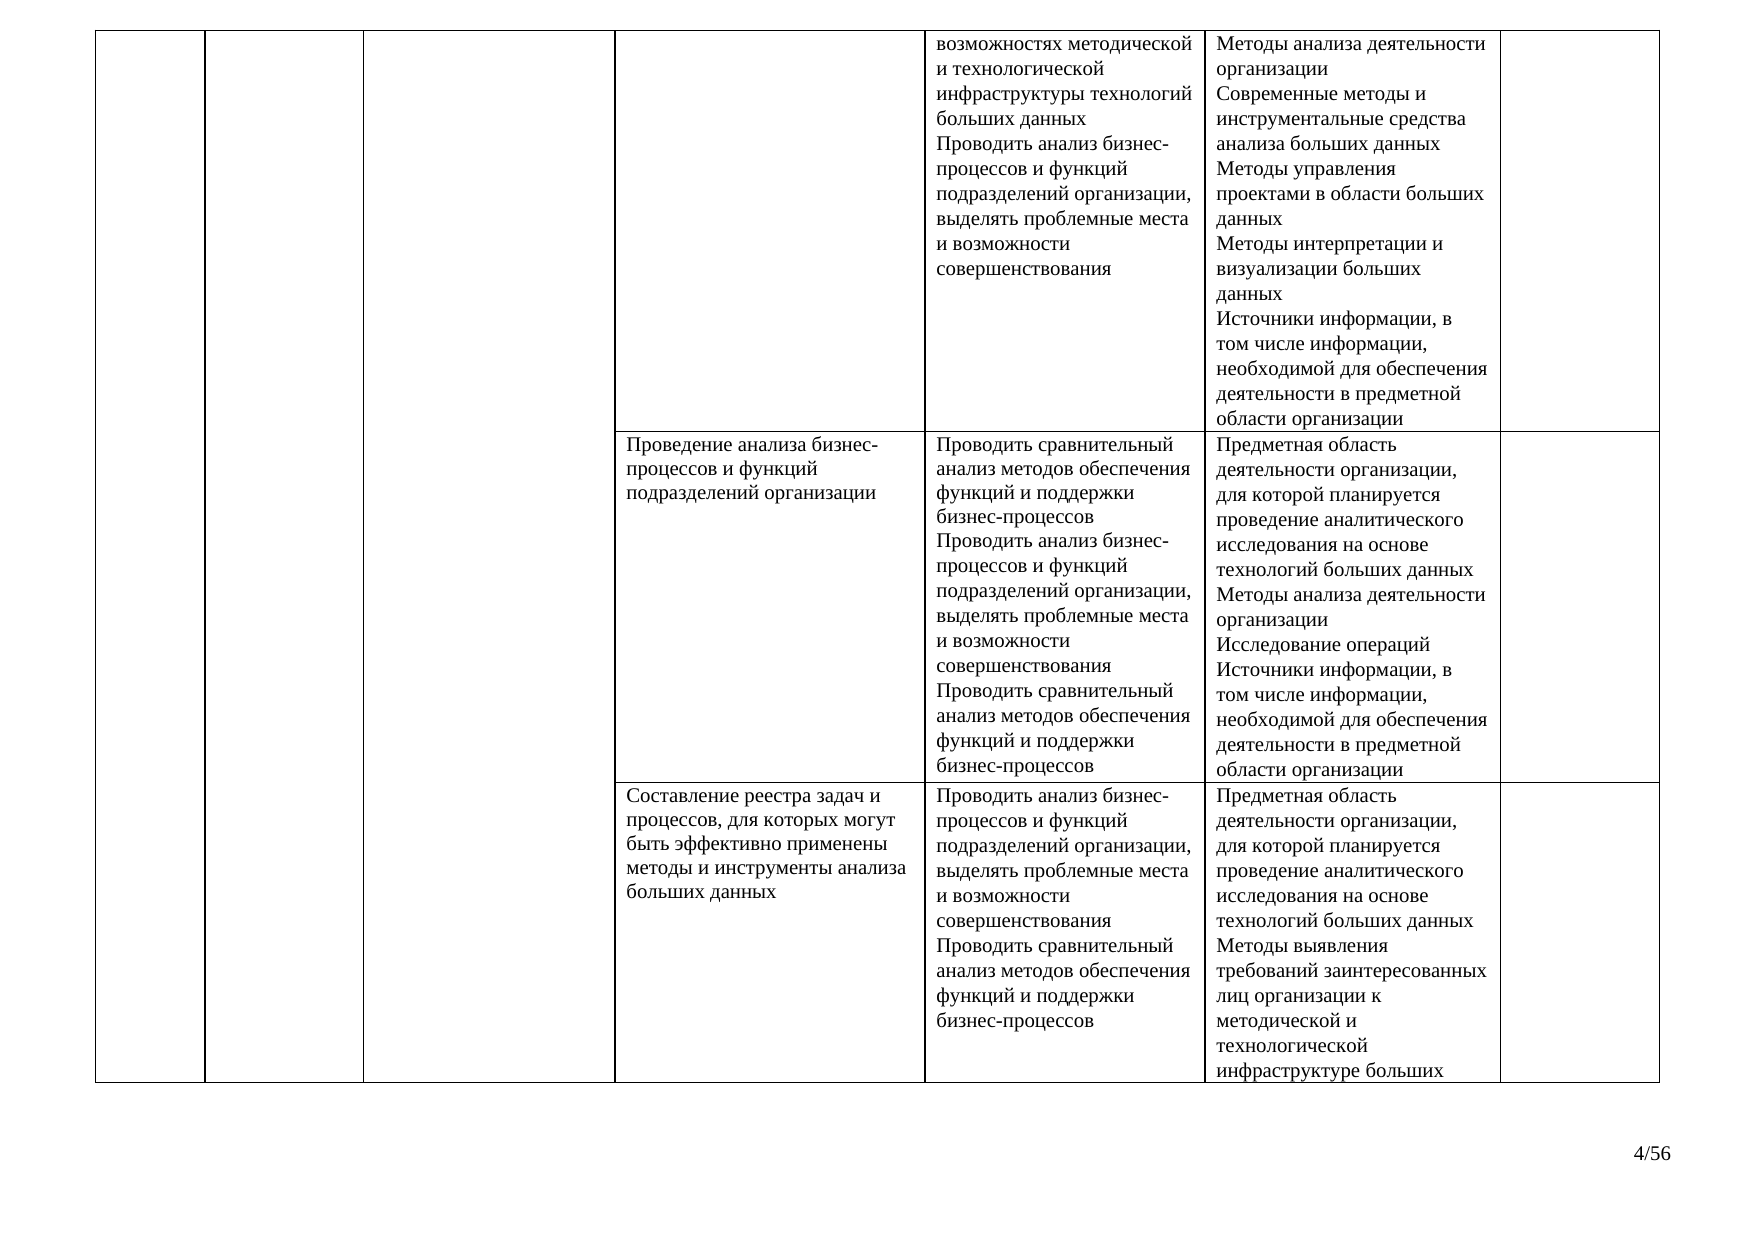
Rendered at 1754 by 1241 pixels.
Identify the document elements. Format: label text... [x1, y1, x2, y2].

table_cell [616, 31, 924, 431]
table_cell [1206, 31, 1500, 431]
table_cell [926, 783, 1204, 1082]
table_cell [1501, 783, 1659, 1082]
table_cell [1501, 432, 1659, 782]
table_cell [1501, 31, 1659, 431]
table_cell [1206, 783, 1500, 1082]
table_cell Предметная область деятельности организации, для которой планируется проведение аналитического исследования на основе технологий больших данных Методы анализа деятельности организации Исследование операций Источники информации, в том числе информации, необходимой для обеспечения деятельности в предметной области организации [1206, 432, 1500, 782]
table_cell Проводить сравнительный анализ методов обеспечения функций и поддержки бизнес-процессов Проводить анализ бизнес-процессов и функций подразделений организации, выделять проблемные места и возможности совершенствования Проводить сравнительный анализ методов обеспечения функций и поддержки бизнес-процессов [926, 432, 1204, 782]
table_cell Проведение анализа бизнес-процессов и функций подразделений организации [616, 432, 924, 782]
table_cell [616, 783, 924, 1082]
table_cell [926, 31, 1204, 431]
